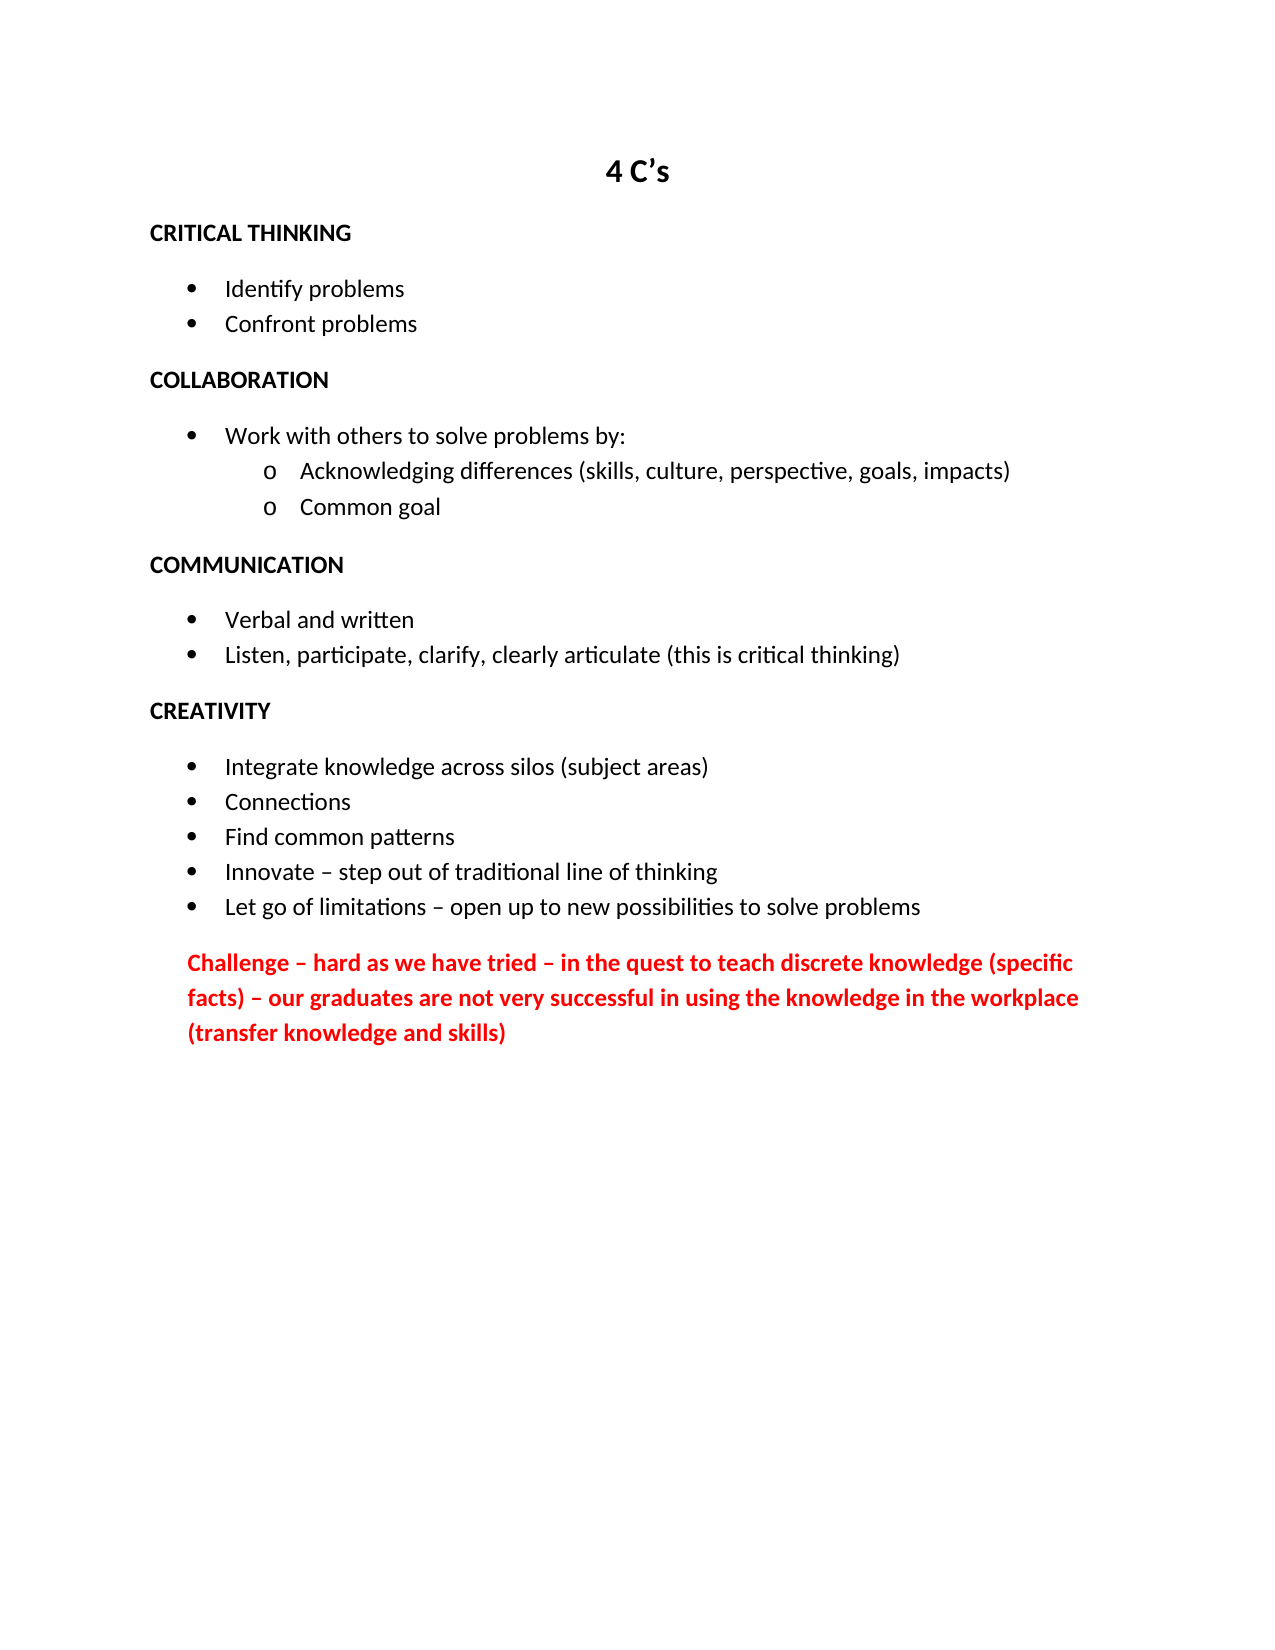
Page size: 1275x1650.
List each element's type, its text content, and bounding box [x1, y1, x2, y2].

list Find common patterns [187, 821, 1125, 852]
list Listen, participate, clarify, clearly articulate (this is critical thinking) [187, 640, 1125, 670]
text CRITICAL THINKING [150, 218, 1125, 248]
list Verbal and written [187, 605, 1125, 635]
list Acknowledging differences (skills, culture, perspective, goals, impacts) [262, 455, 1125, 487]
list Confront problems [187, 308, 1125, 339]
list Work with others to solve problems by: [187, 420, 1125, 451]
list Common goal [262, 492, 1125, 523]
text COLLABORATION [150, 364, 1125, 395]
text Challenge – hard as we have tried – in the quest to teach discrete knowledge (specific facts) – our graduates are not very successful in using the knowledge in the workplace (transfer knowledge and skills) [187, 947, 1125, 1048]
list Identify problems [187, 273, 1125, 304]
text CREATIVITY [150, 696, 1125, 726]
list Let go of limitations – open up to new possibilities to solve problems [187, 891, 1125, 922]
text COMMUNICATION [150, 549, 1125, 579]
list Connections [187, 786, 1125, 817]
list Innovate – step out of traditional line of thinking [187, 856, 1125, 887]
text 4 C’s [150, 150, 1125, 191]
list Integrate knowledge across silos (subject areas) [187, 751, 1125, 782]
